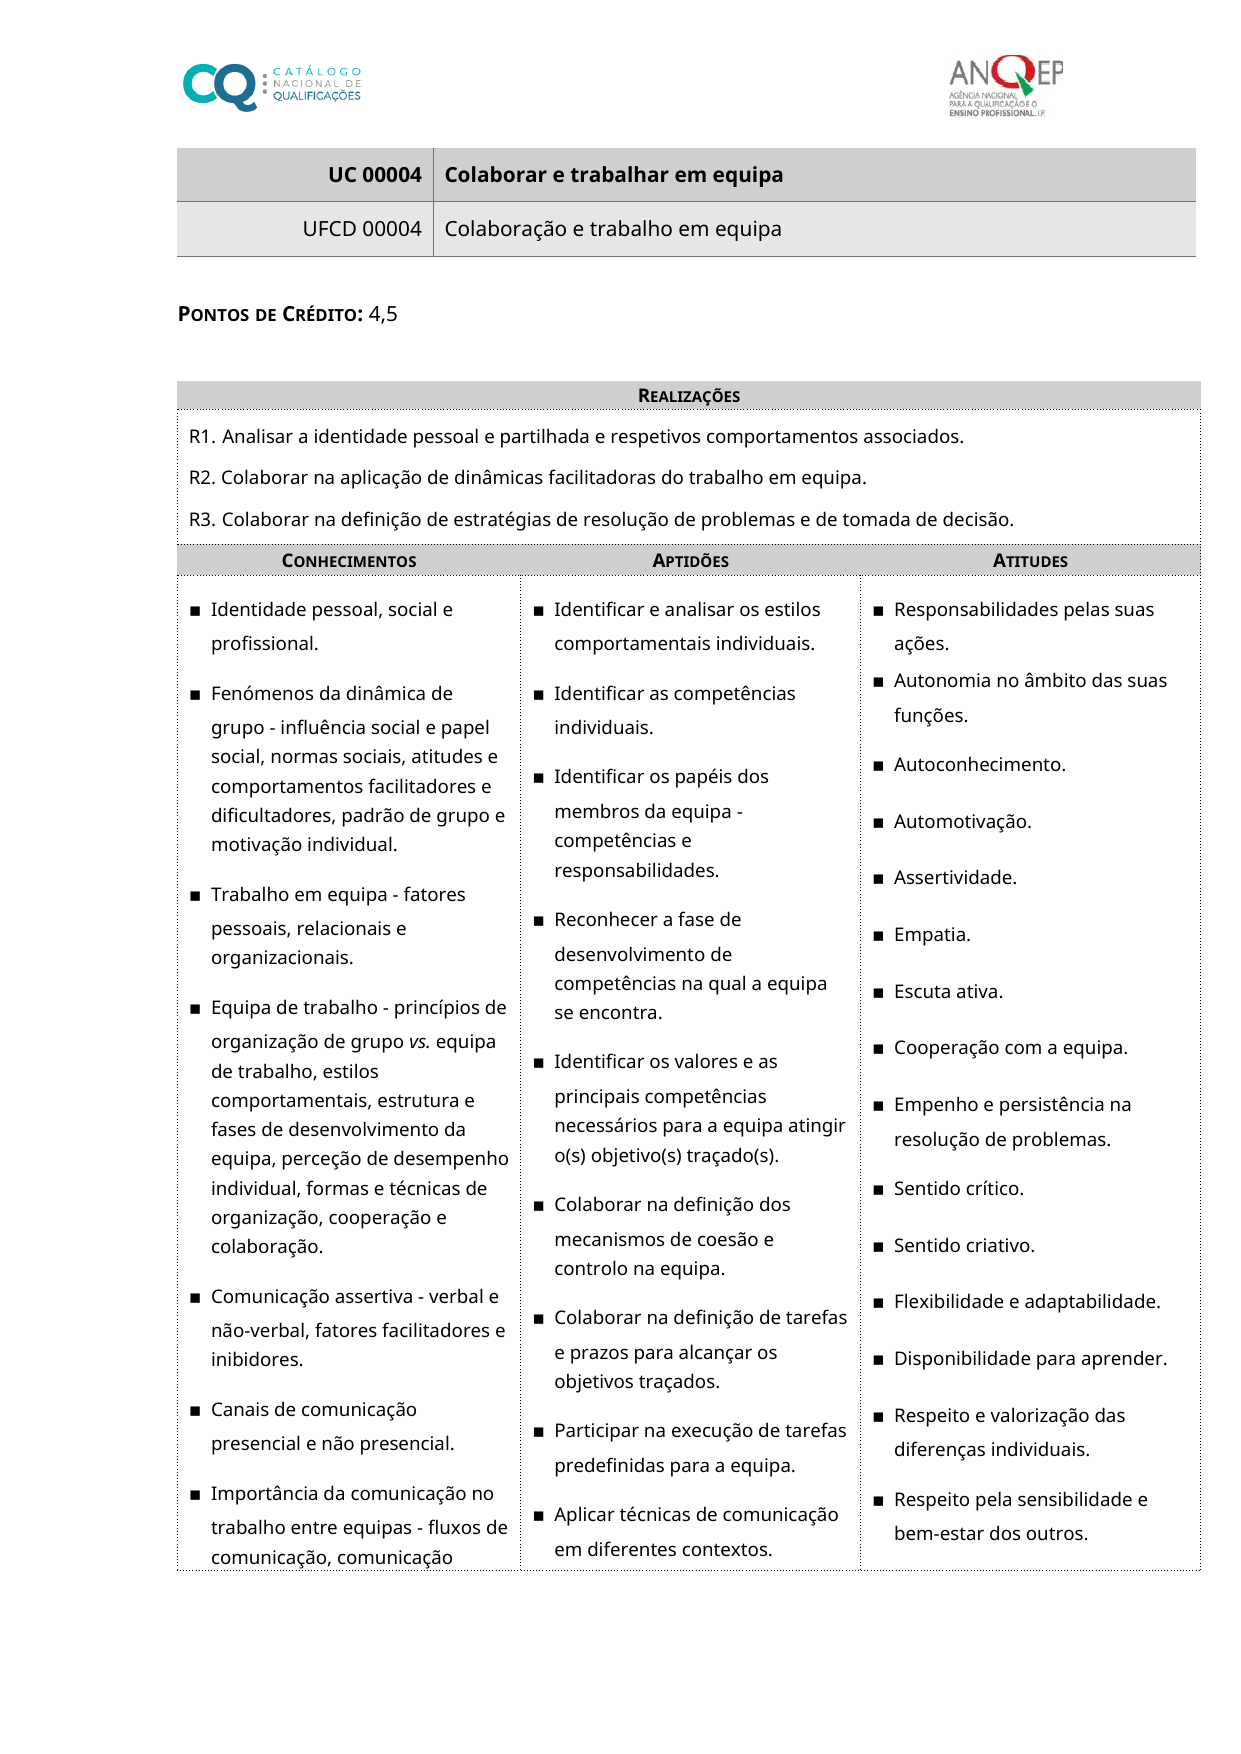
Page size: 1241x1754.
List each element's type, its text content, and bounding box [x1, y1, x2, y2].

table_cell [860, 575, 1201, 1569]
picture [949, 55, 1063, 119]
table_cell Colaboração e trabalho em equipa [434, 202, 1196, 256]
table_header Colaborar e trabalhar em equipa [434, 148, 1196, 201]
picture [177, 46, 365, 130]
table_cell Conhecimentos [177, 544, 521, 575]
table_cell Atitudes [860, 544, 1201, 575]
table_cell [177, 575, 521, 1569]
table_cell UFCD 00004 [177, 202, 433, 256]
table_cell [521, 575, 860, 1569]
table_header Realizações [177, 381, 1201, 409]
table_cell Aptidões [521, 544, 860, 575]
text Pontos de Crédito: 4,5 [177, 299, 1063, 328]
table_cell R1. Analisar a identidade pessoal e partilhada e respetivos comportamentos associados. R2. Colaborar na aplicação de dinâmicas facilitadoras do trabalho em equipa. R3. Colaborar na definição de estratégias de resolução de problemas e de tomada de decisão. [177, 409, 1201, 544]
table_header UC 00004 [177, 148, 433, 201]
